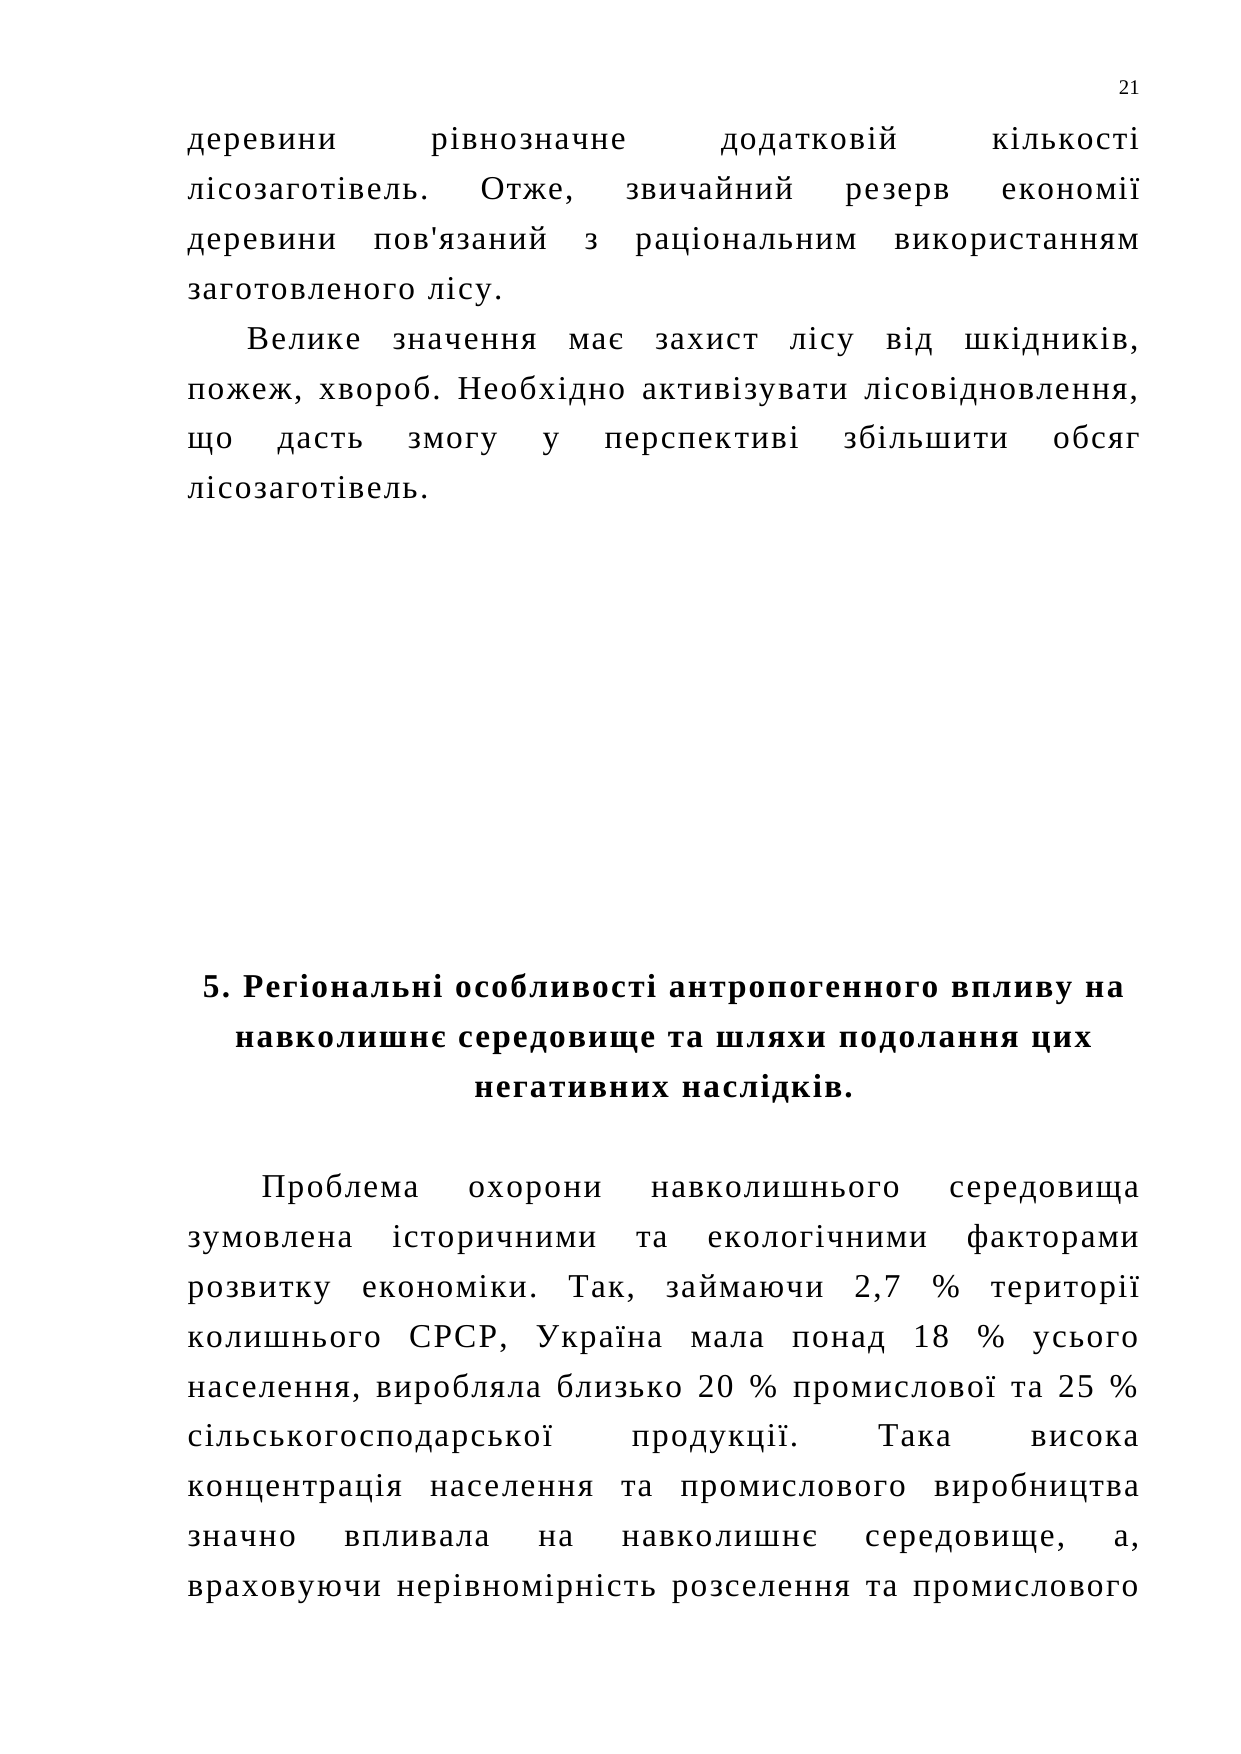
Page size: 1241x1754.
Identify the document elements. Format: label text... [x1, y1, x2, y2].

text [187, 118, 1140, 306]
text 5. Регіональні особливості антропогенного впливу на навколишнє середовище та шляхи подолання цих негативних наслідків. [187, 966, 1140, 1104]
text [187, 1166, 1140, 1603]
text Велике значення має захист лісу від шкідників, пожеж, хвороб. Необхідно активізувати лісовідновлення, що дасть змогу у перспективі збільшити обсяг лісозаготівель. [187, 318, 1140, 506]
